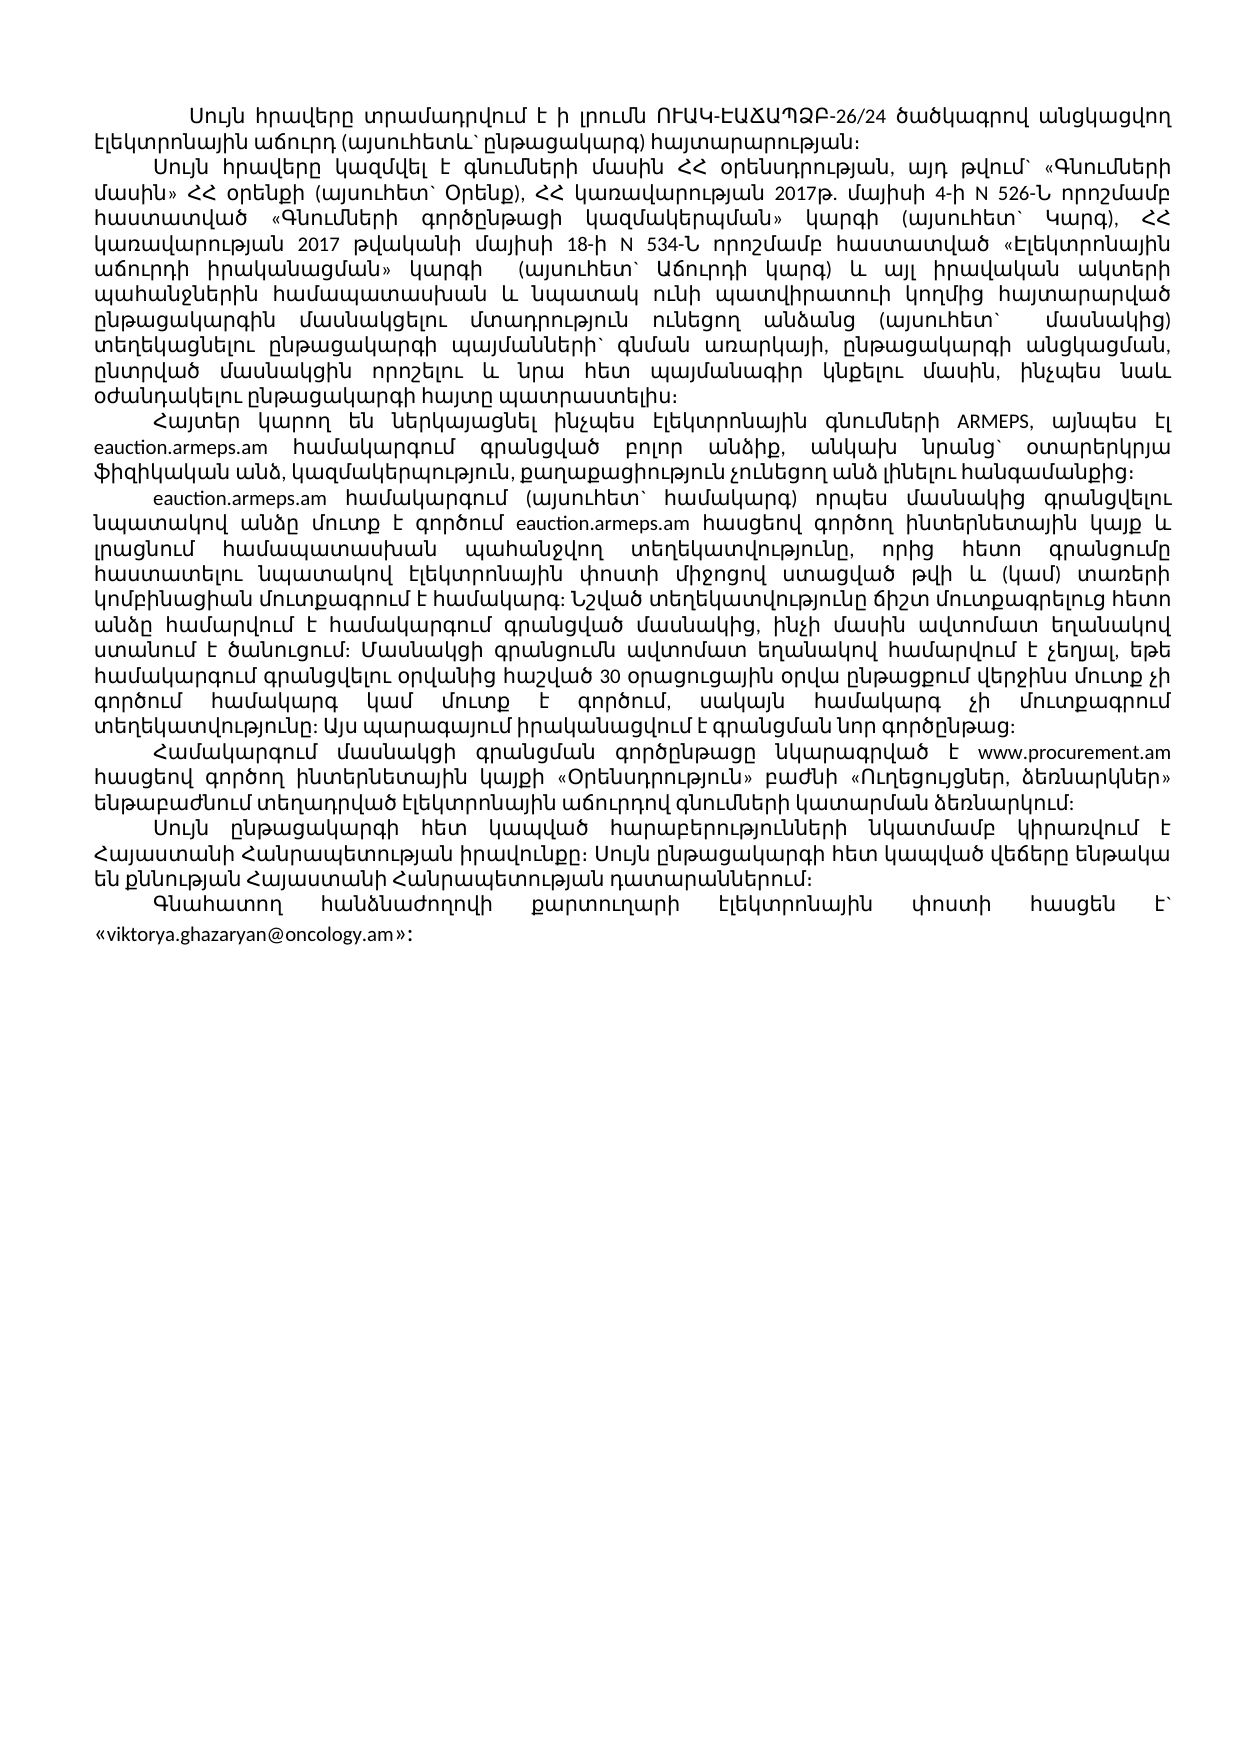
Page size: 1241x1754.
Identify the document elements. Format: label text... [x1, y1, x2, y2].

text Սույն հրավերը տրամադրվում է ի լրումն ՈՒԱԿ-ԷԱՃԱՊՁԲ-26/24 ծածկագրով անցկացվող էլեկտրոնային աճուրդ (այսուհետև` ընթացակարգ) հայտարարության։ [94, 104, 1171, 154]
text Հայտեր կարող են ներկայացնել ինչպես էլեկտրոնային գնումների ARMEPS, այնպես էլ eauction.armeps.am համակարգում գրանցված բոլոր անձիք, անկախ նրանց` օտարերկրյա ֆիզիկական անձ, կազմակերպություն, քաղաքացիություն չունեցող անձ լինելու հանգամանքից։ [94, 409, 1171, 485]
text Սույն ընթացակարգի հետ կապված հարաբերությունների նկատմամբ կիրառվում է Հայաստանի Հանրապետության իրավունքը։ Սույն ընթացակարգի հետ կապված վեճերը ենթակա են քննության Հայաստանի Հանրապետության դատարաններում։ [94, 815, 1171, 892]
text Համակարգում մասնակցի գրանցման գործընթացը նկարագրված է www.procurement.am հասցեով գործող ինտերնետային կայքի «Օրենսդրություն» բաժնի «Ուղեցույցներ, ձեռնարկներ» ենթաբաժնում տեղադրված էլեկտրոնային աճուրդով գնումների կատարման ձեռնարկում: [94, 739, 1171, 815]
text Գնահատող հանձնաժողովի քարտուղարի էլեկտրոնային փոստի հասցեն է` «viktorya.ghazaryan@oncology.am»: [94, 892, 1171, 948]
text eauction.armeps.am համակարգում (այսուհետ` համակարգ) որպես մասնակից գրանցվելու նպատակով անձը մուտք է գործում eauction.armeps.am հասցեով գործող ինտերնետային կայք և լրացնում համապատասխան պահանջվող տեղեկատվությունը, որից հետո գրանցումը հաստատելու նպատակով էլեկտրոնային փոստի միջոցով ստացված թվի և (կամ) տառերի կոմբինացիան մուտքագրում է համակարգ: Նշված տեղեկատվությունը ճիշտ մուտքագրելուց հետո անձը համարվում է համակարգում գրանցված մասնակից, ինչի մասին ավտոմատ եղանակով ստանում է ծանուցում: Մասնակցի գրանցումն ավտոմատ եղանակով համարվում է չեղյալ, եթե համակարգում գրանցվելու օրվանից հաշված 30 օրացուցային օրվա ընթացքում վերջինս մուտք չի գործում համակարգ կամ մուտք է գործում, սակայն համակարգ չի մուտքագրում տեղեկատվությունը: Այս պարագայում իրականացվում է գրանցման նոր գործընթաց: [94, 485, 1171, 739]
text Սույն հրավերը կազմվել է գնումների մասին ՀՀ օրենսդրության, այդ թվում` «Գնումների մասին» ՀՀ օրենքի (այսուհետ` Օրենք), ՀՀ կառավարության 2017թ. մայիսի 4-ի N 526-Ն որոշմամբ հաստատված «Գնումների գործընթացի կազմակերպման» կարգի (այսուհետ` Կարգ), ՀՀ կառավարության 2017 թվականի մայիսի 18-ի N 534-Ն որոշմամբ հաստատված «Էլեկտրոնային աճուրդի իրականացման» կարգի (այսուհետ` Աճուրդի կարգ) և այլ իրավական ակտերի պահանջներին համապատասխան և նպատակ ունի պատվիրատուի կողմից հայտարարված ընթացակարգին մասնակցելու մտադրություն ունեցող անձանց (այսուհետ` մասնակից) տեղեկացնելու ընթացակարգի պայմանների` գնման առարկայի, ընթացակարգի անցկացման, ընտրված մասնակցին որոշելու և նրա հետ պայմանագիր կնքելու մասին, ինչպես նաև օժանդակելու ընթացակարգի հայտը պատրաստելիս։ [94, 154, 1171, 409]
